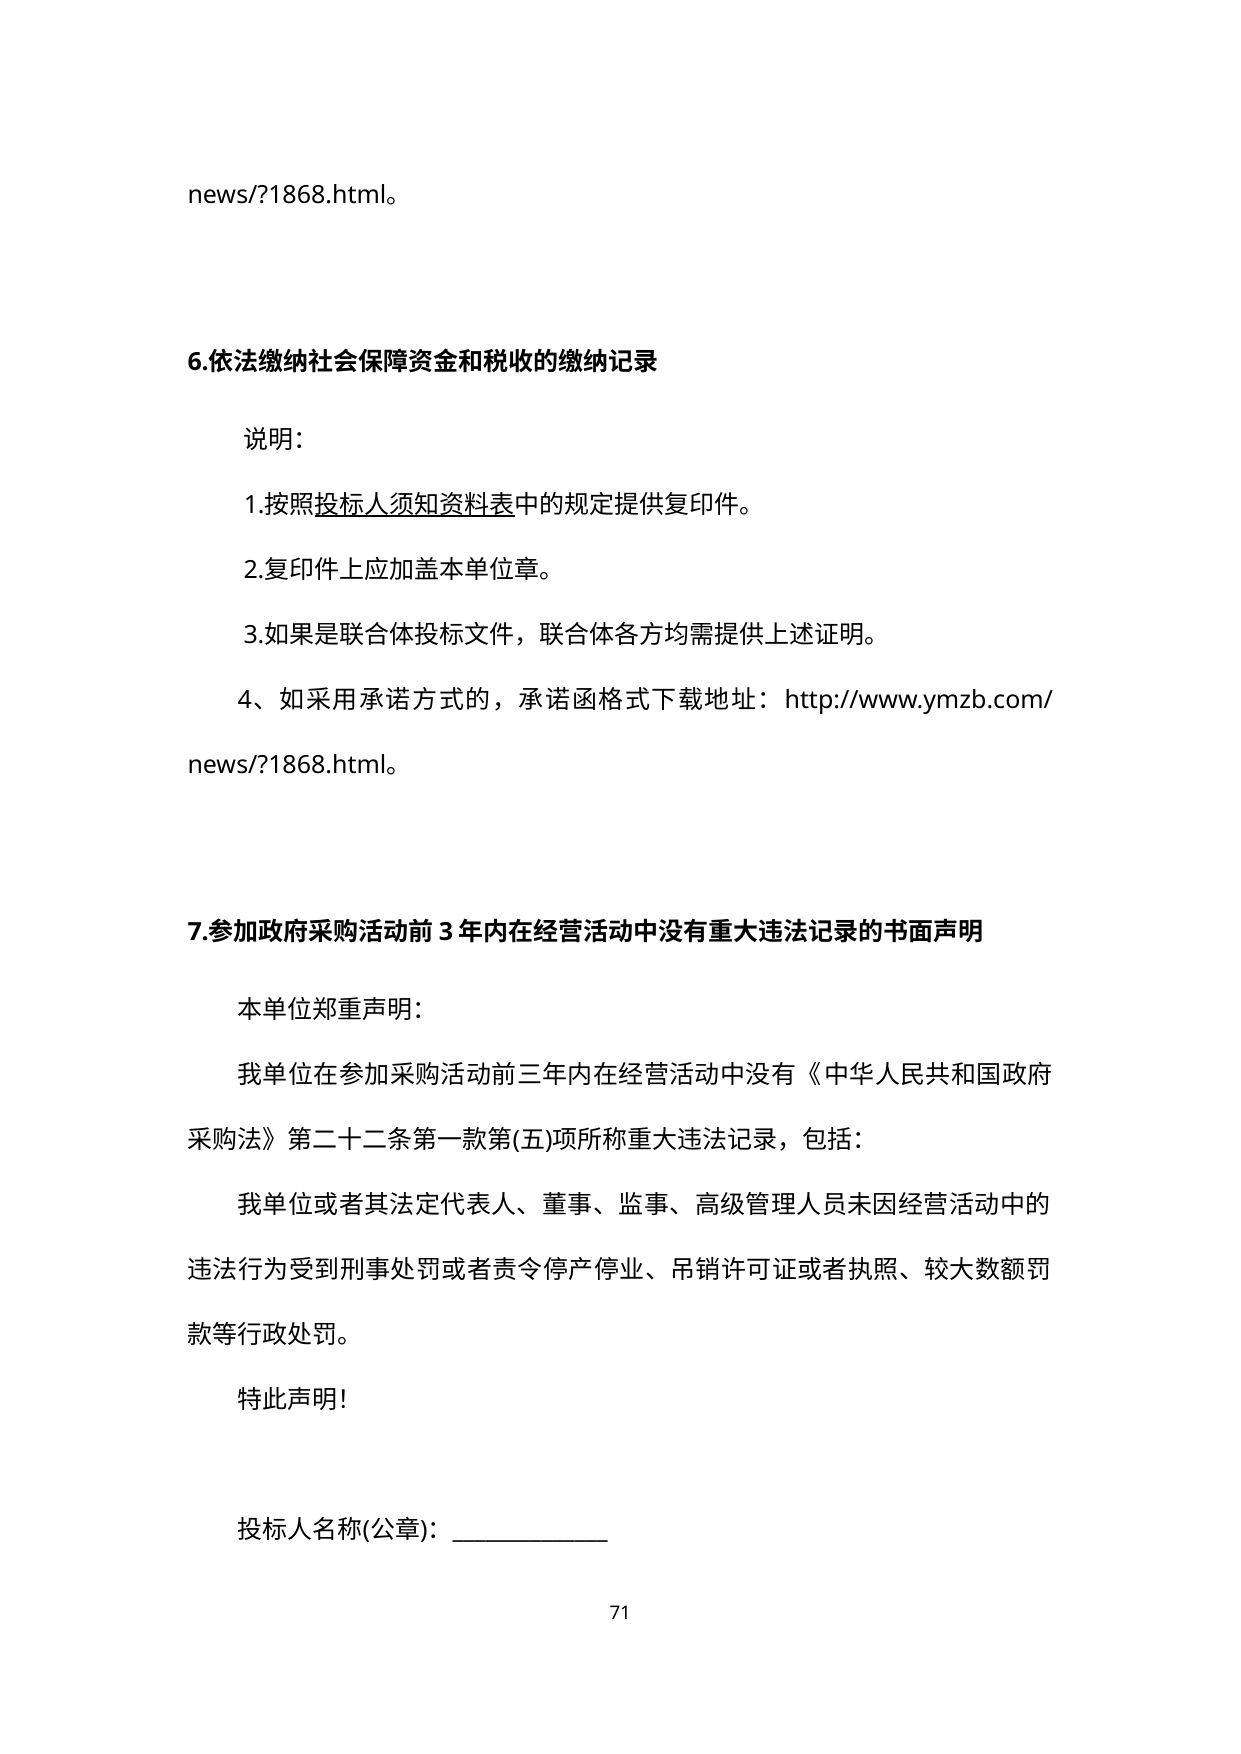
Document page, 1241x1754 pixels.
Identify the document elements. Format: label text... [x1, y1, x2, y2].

text 说明： [243, 405, 1053, 470]
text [187, 160, 1053, 225]
text 我单位在参加采购活动前三年内在经营活动中没有《中华人民共和国政府采购法》第二十二条第一款第(五)项所称重大违法记录，包括： [187, 1040, 1053, 1170]
text 3.如果是联合体投标文件，联合体各方均需提供上述证明。 [243, 600, 1053, 665]
text 本单位郑重声明： [187, 975, 1053, 1040]
subtitle 7.参加政府采购活动前3年内在经营活动中没有重大违法记录的书面声明 [187, 897, 1053, 962]
text 1.按照投标人须知资料表中的规定提供复印件。 [243, 470, 1053, 535]
text 4、如采用承诺方式的，承诺函格式下载地址：http://www.ymzb.com/news/?1868.html。 [187, 665, 1053, 795]
text 2.复印件上应加盖本单位章。 [243, 535, 1053, 600]
subtitle 6.依法缴纳社会保障资金和税收的缴纳记录 [187, 327, 1053, 392]
text 特此声明！ [187, 1365, 1053, 1430]
text 我单位或者其法定代表人、董事、监事、高级管理人员未因经营活动中的违法行为受到刑事处罚或者责令停产停业、吊销许可证或者执照、较大数额罚款等行政处罚。 [187, 1170, 1053, 1365]
text 投标人名称(公章)：______________ [187, 1495, 1053, 1560]
